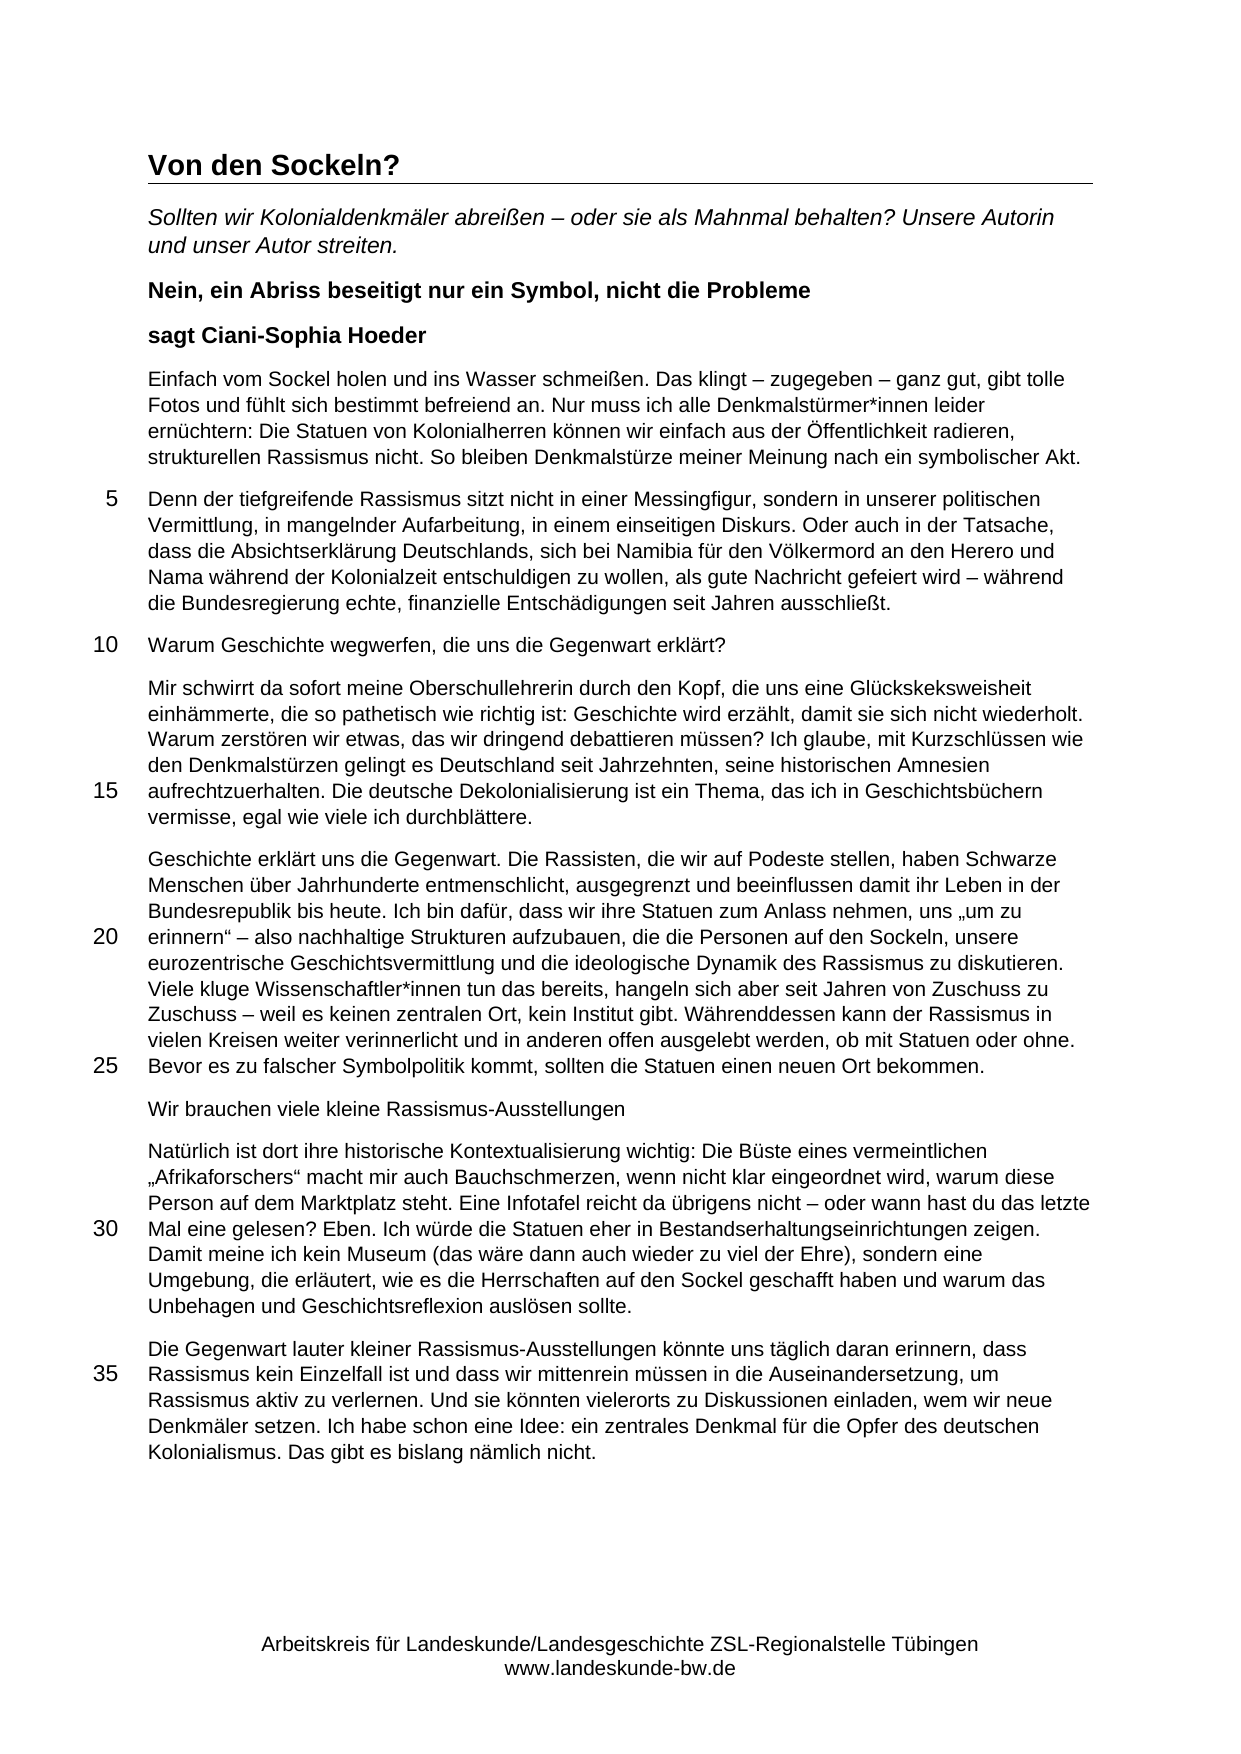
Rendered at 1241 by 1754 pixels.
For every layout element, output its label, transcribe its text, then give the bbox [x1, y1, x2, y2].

text Natürlich ist dort ihre historische Kontextualisierung wichtig: Die Büste eines vermeintlichen „Afrikaforschers“ macht mir auch Bauchschmerzen, wenn nicht klar eingeordnet wird, warum diese Person auf dem Marktplatz steht. Eine Infotafel reicht da übrigens nicht – oder wann hast du das letzte Mal eine gelesen? Eben. Ich würde die Statuen eher in Bestandserhaltungseinrichtungen zeigen. Damit meine ich kein Museum (das wäre dann auch wieder zu viel der Ehre), sondern eine Umgebung, die erläutert, wie es die Herrschaften auf den Sockel geschafft haben und warum das Unbehagen und Geschichtsreflexion auslösen sollte. [148, 1139, 1093, 1318]
text Denn der tiefgreifende Rassismus sitzt nicht in einer Messingfigur, sondern in unserer politischen Vermittlung, in mangelnder Aufarbeitung, in einem einseitigen Diskurs. Oder auch in der Tatsache, dass die Absichtserklärung Deutschlands, sich bei Namibia für den Völkermord an den Herero und Nama während der Kolonialzeit entschuldigen zu wollen, als gute Nachricht gefeiert wird – während die Bundesregierung echte, finanzielle Entschädigungen seit Jahren ausschließt. [148, 487, 1093, 614]
text Die Gegenwart lauter kleiner Rassismus-Ausstellungen könnte uns täglich daran erinnern, dass Rassismus kein Einzelfall ist und dass wir mittenrein müssen in die Auseinandersetzung, um Rassismus aktiv zu verlernen. Und sie könnten vielerorts zu Diskussionen einladen, wem wir neue Denkmäler setzen. Ich habe schon eine Idee: ein zentrales Denkmal für die Opfer des deutschen Kolonialismus. Das gibt es bislang nämlich nicht. [148, 1336, 1093, 1464]
text Nein, ein Abriss beseitigt nur ein Symbol, nicht die Probleme [148, 277, 1093, 303]
text Warum Geschichte wegwerfen, die uns die Gegenwart erklärt? [148, 633, 1093, 657]
text Mir schwirrt da sofort meine Oberschullehrerin durch den Kopf, die uns eine Glückskeksweisheit einhämmerte, die so pathetisch wie richtig ist: Geschichte wird erzählt, damit sie sich nicht wiederholt. Warum zerstören wir etwas, das wir dringend debattieren müssen? Ich glaube, mit Kurzschlüssen wie den Denkmalstürzen gelingt es Deutschland seit Jahrzehnten, seine historischen Amnesien aufrechtzuerhalten. Die deutsche Dekolonialisierung ist ein Thema, das ich in Geschichtsbüchern vermisse, egal wie viele ich durchblättere. [148, 676, 1093, 829]
text sagt Ciani-Sophia Hoeder [148, 322, 1093, 348]
text Sollten wir Kolonialdenkmäler abreißen – oder sie als Mahnmal behalten? Unsere Autorin und unser Autor streiten. [148, 203, 1093, 258]
text Geschichte erklärt uns die Gegenwart. Die Rassisten, die wir auf Podeste stellen, haben Schwarze Menschen über Jahrhunderte entmenschlicht, ausgegrenzt und beeinflussen damit ihr Leben in der Bundesrepublik bis heute. Ich bin dafür, dass wir ihre Statuen zum Anlass nehmen, uns „um zu erinnern“ – also nachhaltige Strukturen aufzubauen, die die Personen auf den Sockeln, unsere eurozentrische Geschichtsvermittlung und die ideologische Dynamik des Rassismus zu diskutieren. Viele kluge Wissenschaftler*innen tun das bereits, hangeln sich aber seit Jahren von Zuschuss zu Zuschuss – weil es keinen zentralen Ort, kein Institut gibt. Währenddessen kann der Rassismus in vielen Kreisen weiter verinnerlicht und in anderen offen ausgelebt werden, ob mit Statuen oder ohne. Bevor es zu falscher Symbolpolitik kommt, sollten die Statuen einen neuen Ort bekommen. [148, 847, 1093, 1078]
text Einfach vom Sockel holen und ins Wasser schmeißen. Das klingt – zugegeben – ganz gut, gibt tolle Fotos und fühlt sich bestimmt befreiend an. Nur muss ich alle Denkmalstürmer*innen leider ernüchtern: Die Statuen von Kolonialherren können wir einfach aus der Öffentlichkeit radieren, strukturellen Rassismus nicht. So bleiben Denkmalstürze meiner Meinung nach ein symbolischer Akt. [148, 367, 1093, 469]
text Von den Sockeln? [148, 148, 1093, 183]
text Wir brauchen viele kleine Rassismus-Ausstellungen [148, 1096, 1093, 1120]
